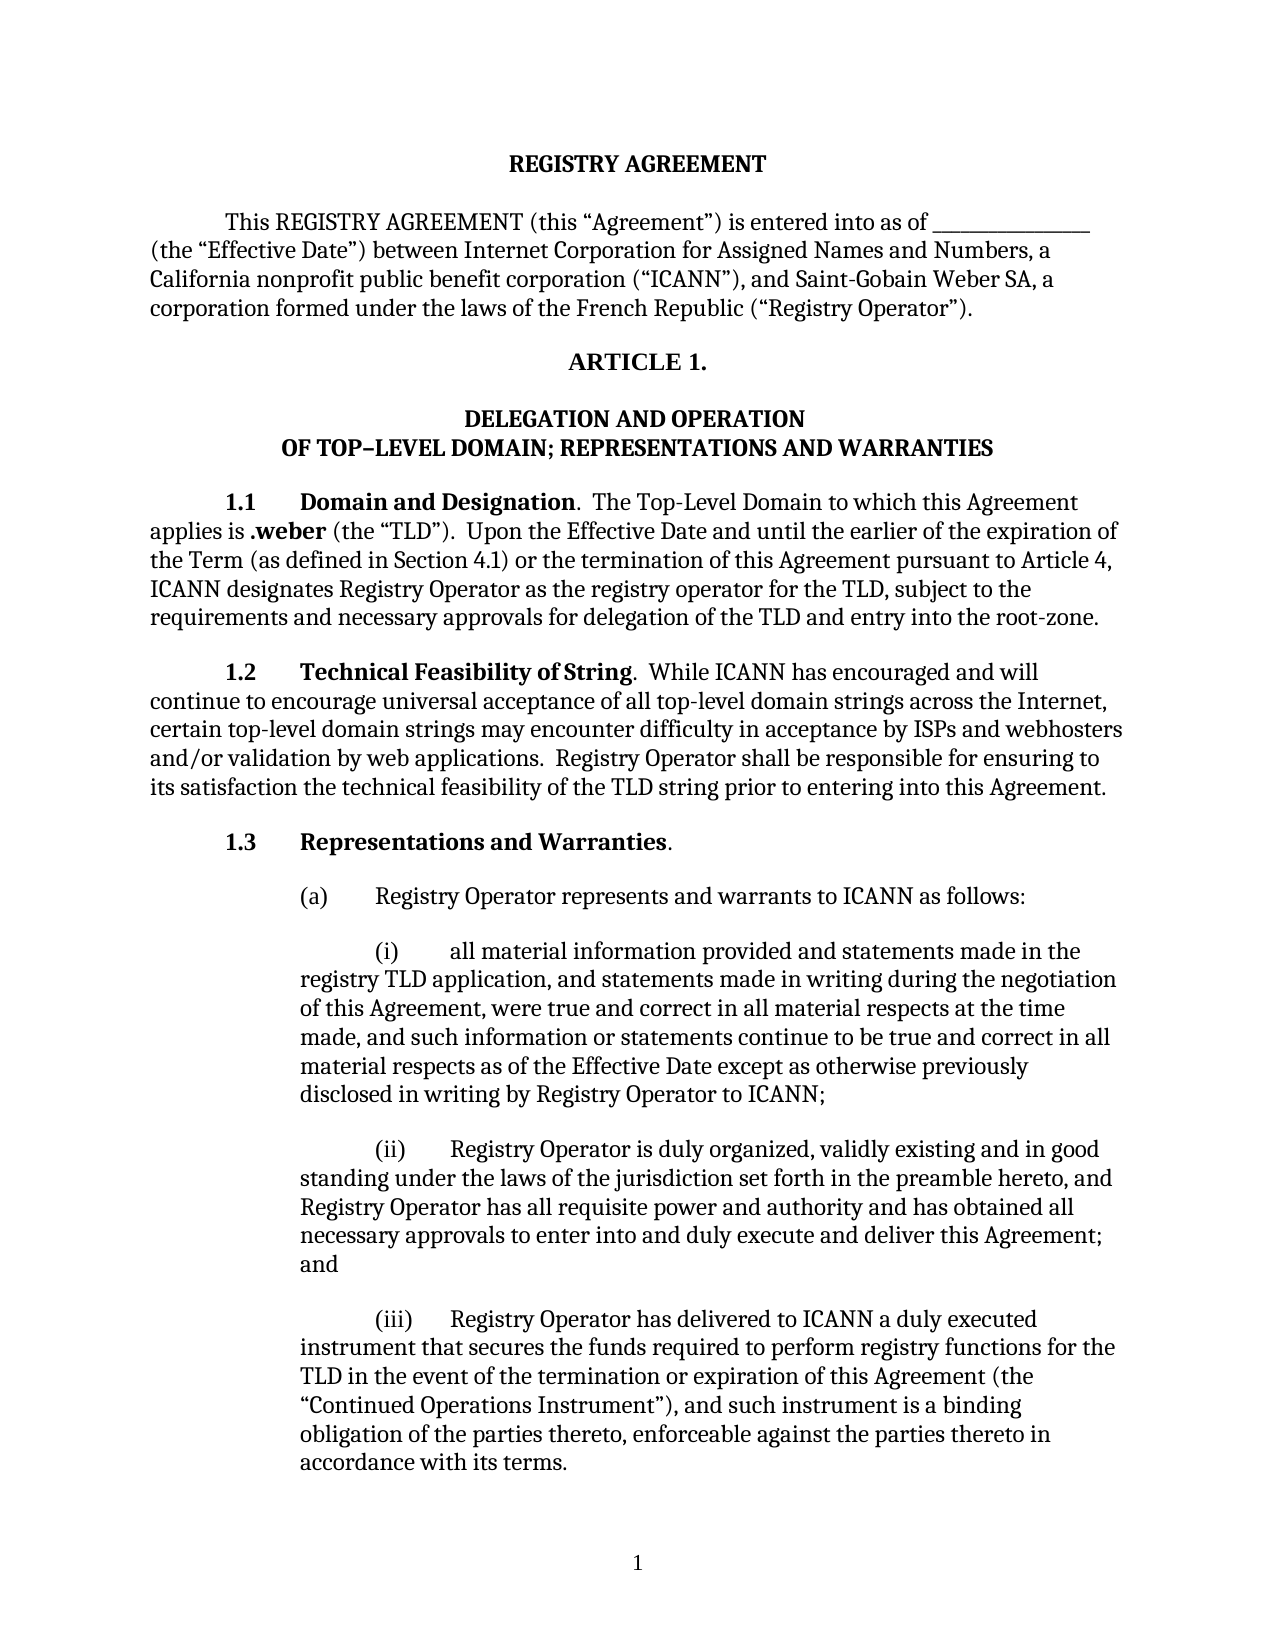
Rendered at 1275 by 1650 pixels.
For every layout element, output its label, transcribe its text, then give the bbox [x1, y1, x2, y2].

title REGISTRY AGREEMENT [150, 150, 1125, 179]
text This REGISTRY AGREEMENT (this “Agreement”) is entered into as of _________________ (the “Effective Date”) between Internet Corporation for Assigned Names and Numbers, a California nonprofit public benefit corporation (“ICANN”), and Saint-Gobain Weber SA, a corporation formed under the laws of the French Republic (“Registry Operator”). [150, 207, 1125, 322]
text Registry Operator has delivered to ICANN a duly executed instrument that secures the funds required to perform registry functions for the TLD in the event of the termination or expiration of this Agreement (the “Continued Operations Instrument”), and such instrument is a binding obligation of the parties thereto, enforceable against the parties thereto in accordance with its terms. [300, 1304, 1125, 1477]
text Technical Feasibility of String. While ICANN has encouraged and will continue to encourage universal acceptance of all top-level domain strings across the Internet, certain top-level domain strings may encounter difficulty in acceptance by ISPs and webhosters and/or validation by web applications. Registry Operator shall be responsible for ensuring to its satisfaction the technical feasibility of the TLD string prior to entering into this Agreement. [150, 657, 1125, 802]
text all material information provided and statements made in the registry TLD application, and statements made in writing during the negotiation of this Agreement, were true and correct in all material respects at the time made, and such information or statements continue to be true and correct in all material respects as of the Effective Date except as otherwise previously disclosed in writing by Registry Operator to ICANN; [300, 936, 1125, 1109]
text Registry Operator is duly organized, validly existing and in good standing under the laws of the jurisdiction set forth in the preamble hereto, and Registry Operator has all requisite power and authority and has obtained all necessary approvals to enter into and duly execute and deliver this Agreement; and [300, 1134, 1125, 1279]
text Representations and Warranties. [150, 827, 1125, 856]
text Registry Operator represents and warrants to ICANN as follows: [150, 881, 1125, 911]
text DELEGATION AND OPERATION OF TOP–LEVEL DOMAIN; REPRESENTATIONS AND WARRANTIES [150, 347, 1125, 462]
text Domain and Designation. The Top-Level Domain to which this Agreement applies is .weber (the “TLD”). Upon the Effective Date and until the earlier of the expiration of the Term (as defined in Section 4.1) or the termination of this Agreement pursuant to Article 4, ICANN designates Registry Operator as the registry operator for the TLD, subject to the requirements and necessary approvals for delegation of the TLD and entry into the root-zone. [150, 487, 1125, 632]
